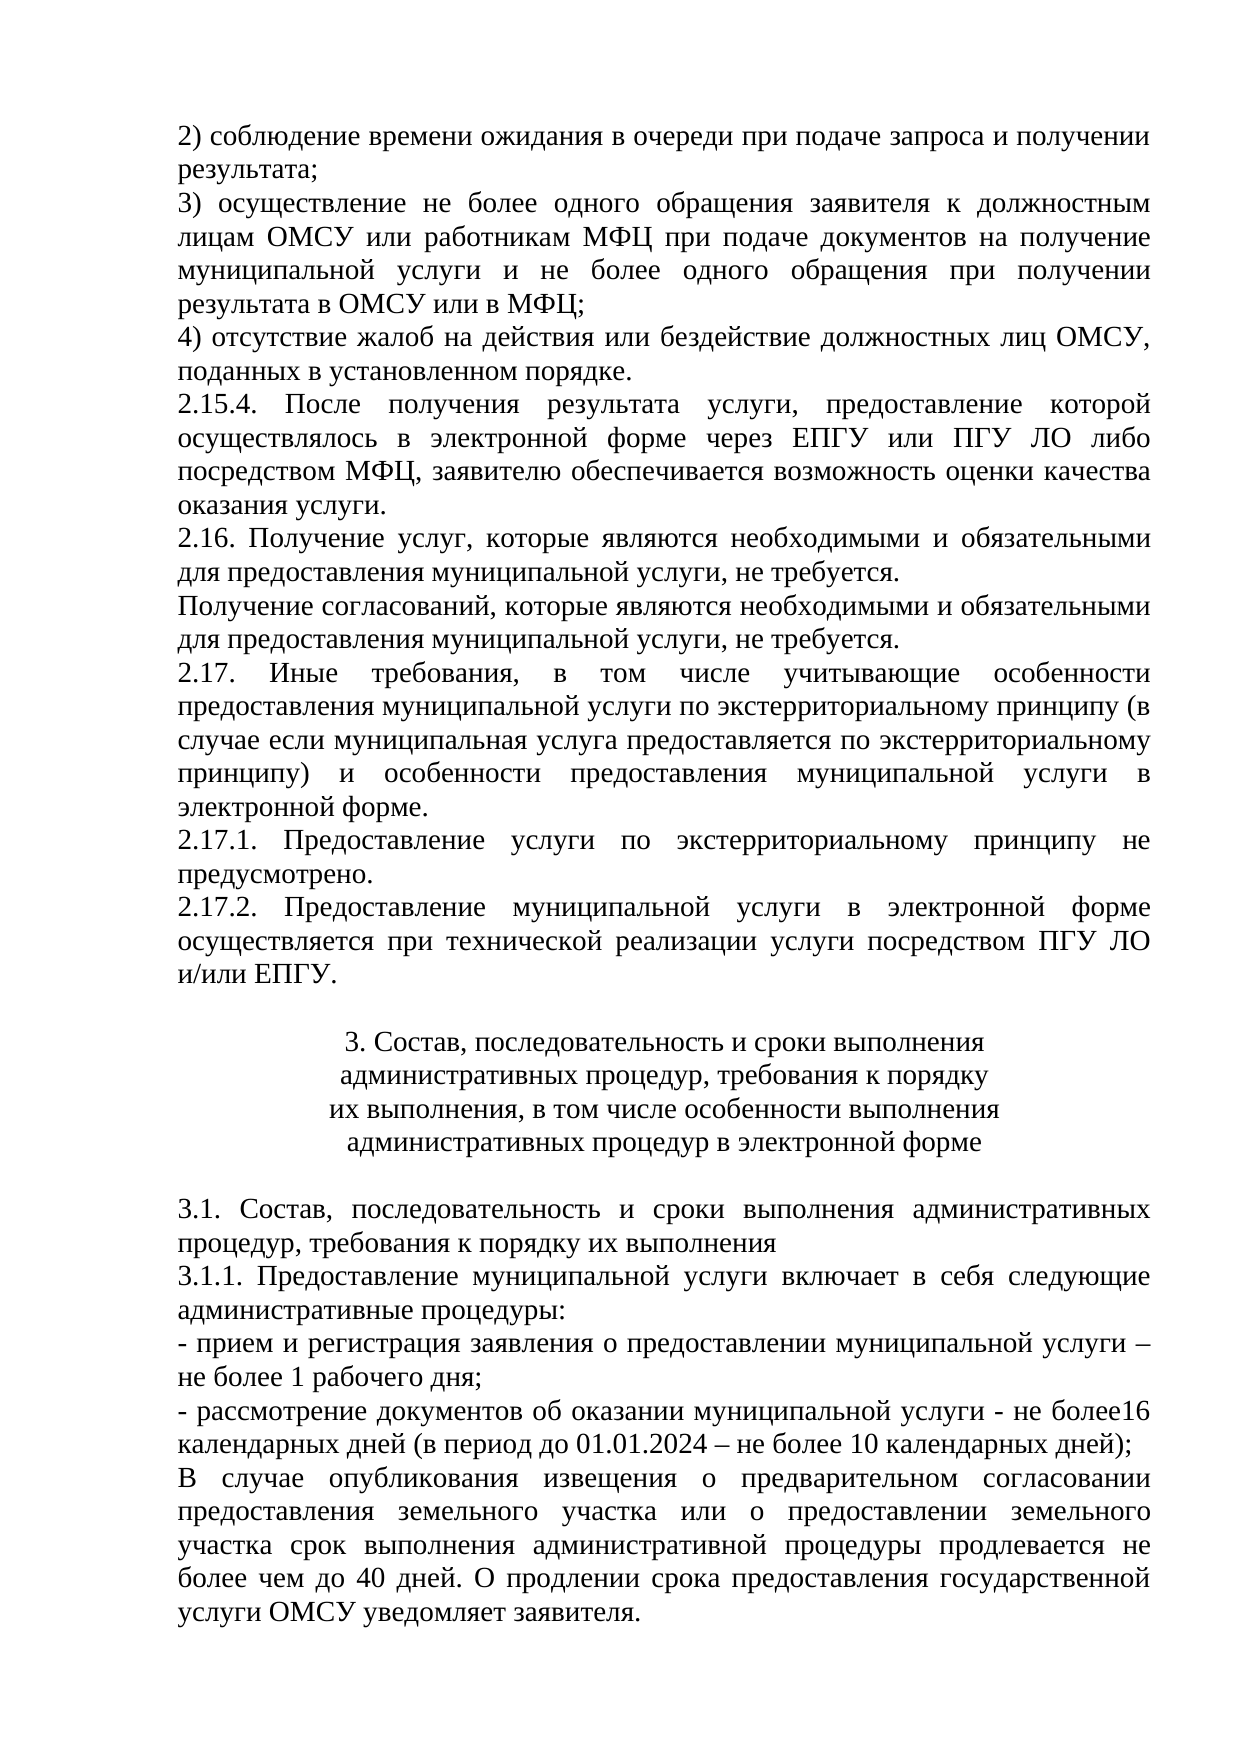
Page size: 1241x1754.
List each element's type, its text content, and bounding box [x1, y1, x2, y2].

text 3.1.1. Предоставление муниципальной услуги включает в себя следующие административные процедуры: [177, 1258, 1152, 1326]
text 4) отсутствие жалоб на действия или бездействие должностных лиц ОМСУ, поданных в установленном порядке. [177, 319, 1152, 386]
text административных процедур, требования к порядку [177, 1057, 1152, 1091]
text 2.15.4. После получения результата услуги, предоставление которой осуществлялось в электронной форме через ЕПГУ или ПГУ ЛО либо посредством МФЦ, заявителю обеспечивается возможность оценки качества оказания услуги. [177, 386, 1152, 521]
text - прием и регистрация заявления о предоставлении муниципальной услуги – не более 1 рабочего дня; [177, 1326, 1152, 1393]
text В случае опубликования извещения о предварительном согласовании предоставления земельного участка или о предоставлении земельного участка срок выполнения административной процедуры продлевается не более чем до 40 дней. О продлении срока предоставления государственной услуги ОМСУ уведомляет заявителя. [177, 1460, 1152, 1627]
text 3) осуществление не более одного обращения заявителя к должностным лицам ОМСУ или работникам МФЦ при подаче документов на получение муниципальной услуги и не более одного обращения при получении результата в ОМСУ или в МФЦ; [177, 185, 1152, 319]
text их выполнения, в том числе особенности выполнения [177, 1091, 1152, 1124]
text 2.17. Иные требования, в том числе учитывающие особенности предоставления муниципальной услуги по экстерриториальному принципу (в случае если муниципальная услуга предоставляется по экстерриториальному принципу) и особенности предоставления муниципальной услуги в электронной форме. [177, 655, 1152, 822]
text 2) соблюдение времени ожидания в очереди при подаче запроса и получении результата; [177, 118, 1152, 185]
text административных процедур в электронной форме [177, 1124, 1152, 1158]
text 2.16. Получение услуг, которые являются необходимыми и обязательными для предоставления муниципальной услуги, не требуется. [177, 521, 1152, 588]
text 3. Состав, последовательность и сроки выполнения [177, 1024, 1152, 1057]
text 2.17.1. Предоставление услуги по экстерриториальному принципу не предусмотрено. [177, 822, 1152, 889]
text 2.17.2. Предоставление муниципальной услуги в электронной форме осуществляется при технической реализации услуги посредством ПГУ ЛО и/или ЕПГУ. [177, 889, 1152, 990]
text 3.1. Состав, последовательность и сроки выполнения административных процедур, требования к порядку их выполнения [177, 1191, 1152, 1258]
text Получение согласований, которые являются необходимыми и обязательными для предоставления муниципальной услуги, не требуется. [177, 588, 1152, 655]
text - рассмотрение документов об оказании муниципальной услуги - не более16 календарных дней (в период до 01.01.2024 – не более 10 календарных дней); [177, 1393, 1152, 1460]
